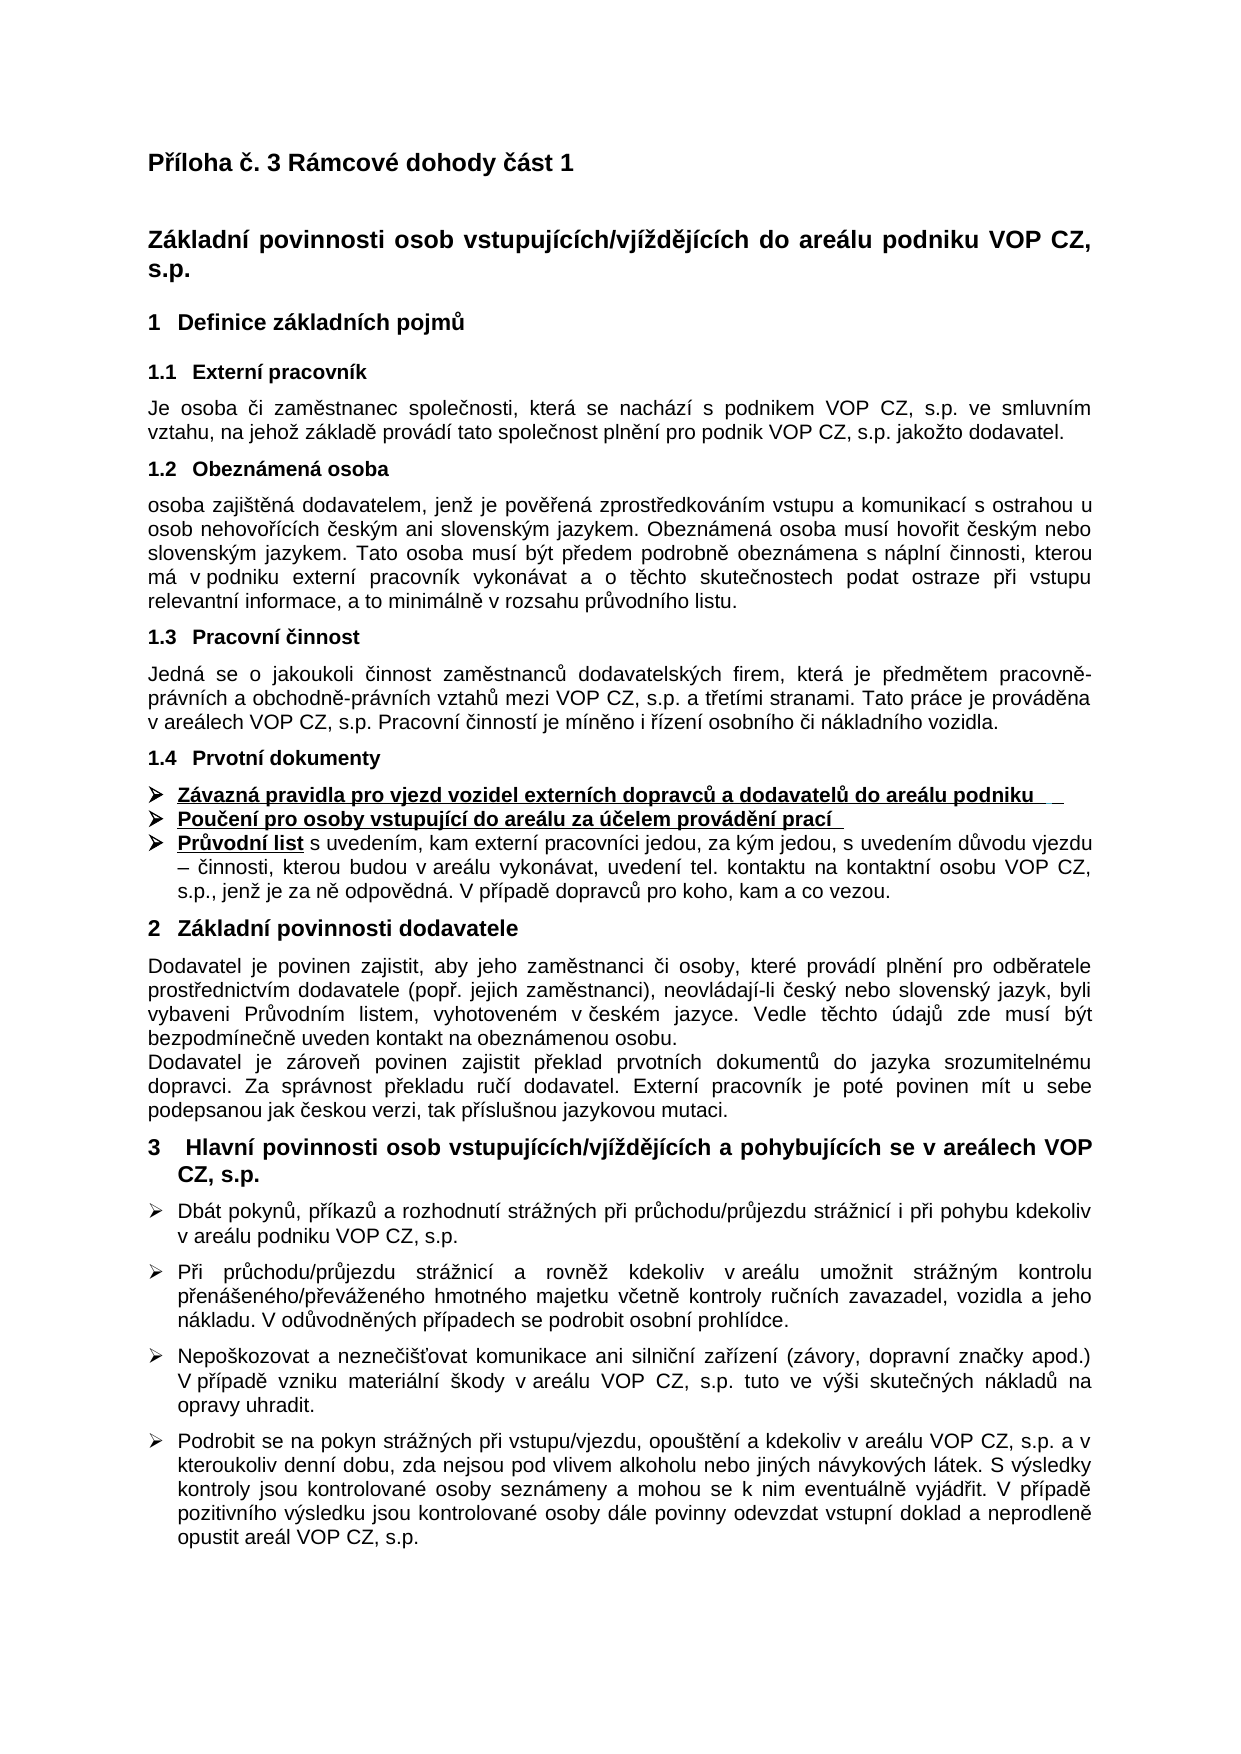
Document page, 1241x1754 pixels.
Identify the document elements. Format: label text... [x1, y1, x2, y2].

text Příloha č. 3 Rámcové dohody část 1 [148, 148, 1093, 176]
text Je osoba či zaměstnanec společnosti, která se nachází s podnikem VOP CZ, s.p. ve smluvním vztahu, na jehož základě provádí tato společnost plnění pro podnik VOP CZ, s.p. jakožto dodavatel. [148, 396, 1093, 444]
text Dbát pokynů, příkazů a rozhodnutí strážných při průchodu/průjezdu strážnicí i při pohybu kdekoliv v areálu podniku VOP CZ, s.p. [148, 1199, 1093, 1247]
text Průvodní list s uvedením, kam externí pracovníci jedou, za kým jedou, s uvedením důvodu vjezdu – činnosti, kterou budou v areálu vykonávat, uvedení tel. kontaktu na kontaktní osobu VOP CZ, s.p., jenž je za ně odpovědná. V případě dopravců pro koho, kam a co vezou. [148, 831, 1093, 903]
text Závazná pravidla pro vjezd vozidel externích dopravců a dodavatelů do areálu podniku [148, 782, 1093, 807]
text Dodavatel je zároveň povinen zajistit překlad prvotních dokumentů do jazyka srozumitelnému dopravci. Za správnost překladu ručí dodavatel. Externí pracovník je poté povinen mít u sebe podepsanou jak českou verzi, tak příslušnou jazykovou mutaci. [148, 1050, 1093, 1122]
text Nepoškozovat a neznečišťovat komunikace ani silniční zařízení (závory, dopravní značky apod.) V případě vzniku materiální škody v areálu VOP CZ, s.p. tuto ve výši skutečných nákladů na opravy uhradit. [148, 1344, 1093, 1416]
subtitle Externí pracovník [148, 359, 1093, 383]
subtitle Základní povinnosti dodavatele [148, 915, 1093, 941]
text Poučení pro osoby vstupující do areálu za účelem provádění prací [148, 807, 1093, 831]
subtitle Obeznámená osoba [148, 456, 1093, 480]
text Základní povinnosti osob vstupujících/vjíždějících do areálu podniku VOP CZ, s.p. [148, 225, 1093, 283]
subtitle Definice základních pojmů [148, 309, 1093, 336]
subtitle Pracovní činnost [148, 625, 1093, 649]
text Dodavatel je povinen zajistit, aby jeho zaměstnanci či osoby, které provádí plnění pro odběratele prostřednictvím dodavatele (popř. jejich zaměstnanci), neovládají-li český nebo slovenský jazyk, byli vybaveni Průvodním listem, vyhotoveném v českém jazyce. Vedle těchto údajů zde musí být bezpodmínečně uveden kontakt na obeznámenou osobu. [148, 954, 1093, 1050]
text Při průchodu/průjezdu strážnicí a rovněž kdekoliv v areálu umožnit strážným kontrolu přenášeného/převáženého hmotného majetku včetně kontroly ručních zavazadel, vozidla a jeho nákladu. V odůvodněných případech se podrobit osobní prohlídce. [148, 1260, 1093, 1332]
text Jedná se o jakoukoli činnost zaměstnanců dodavatelských firem, která je předmětem pracovně-právních a obchodně-právních vztahů mezi VOP CZ, s.p. a třetími stranami. Tato práce je prováděna v areálech VOP CZ, s.p. Pracovní činností je míněno i řízení osobního či nákladního vozidla. [148, 662, 1093, 733]
subtitle Hlavní povinnosti osob vstupujících/vjíždějících a pohybujících se v areálech VOP CZ, s.p. [148, 1134, 1093, 1187]
text osoba zajištěná dodavatelem, jenž je pověřená zprostředkováním vstupu a komunikací s ostrahou u osob nehovořících českým ani slovenským jazykem. Obeznámená osoba musí hovořit českým nebo slovenským jazykem. Tato osoba musí být předem podrobně obeznámena s náplní činnosti, kterou má v podniku externí pracovník vykonávat a o těchto skutečnostech podat ostraze při vstupu relevantní informace, a to minimálně v rozsahu průvodního listu. [148, 493, 1093, 613]
subtitle Prvotní dokumenty [148, 746, 1093, 770]
text Podrobit se na pokyn strážných při vstupu/vjezdu, opouštění a kdekoliv v areálu VOP CZ, s.p. a v kteroukoliv denní dobu, zda nejsou pod vlivem alkoholu nebo jiných návykových látek. S výsledky kontroly jsou kontrolované osoby seznámeny a mohou se k nim eventuálně vyjádřit. V případě pozitivního výsledku jsou kontrolované osoby dále povinny odevzdat vstupní doklad a neprodleně opustit areál VOP CZ, s.p. [148, 1429, 1093, 1549]
